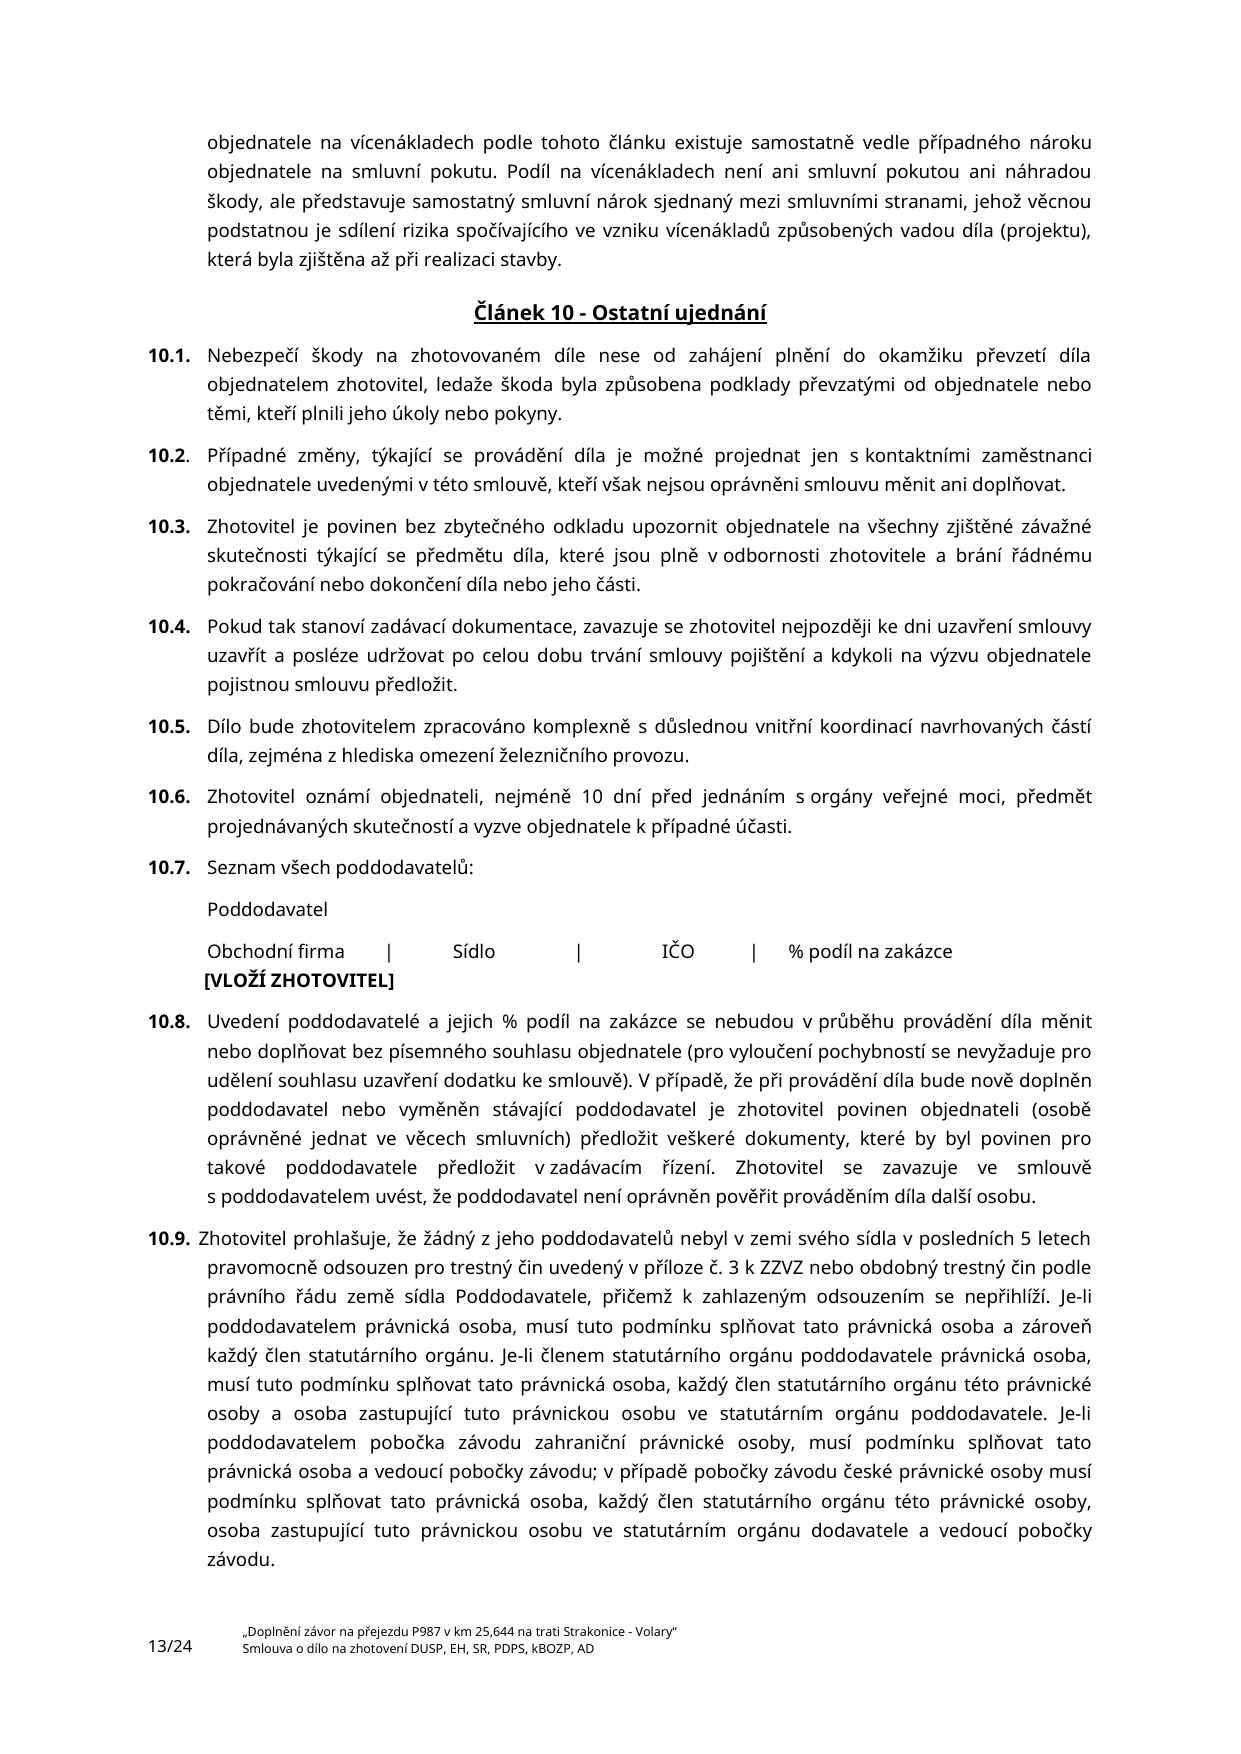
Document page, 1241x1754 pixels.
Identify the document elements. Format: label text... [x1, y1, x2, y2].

text 10.8. Uvedení poddodavatelé a jejich % podíl na zakázce se nebudou v průběhu provádění díla měnit nebo doplňovat bez písemného souhlasu objednatele (pro vyloučení pochybností se nevyžaduje pro udělení souhlasu uzavření dodatku ke smlouvě). V případě, že při provádění díla bude nově doplněn poddodavatel nebo vyměněn stávající poddodavatel je zhotovitel povinen objednateli (osobě oprávněné jednat ve věcech smluvních) předložit veškeré dokumenty, které by byl povinen pro takové poddodavatele předložit v zadávacím řízení. Zhotovitel se zavazuje ve smlouvě s poddodavatelem uvést, že poddodavatel není oprávněn pověřit prováděním díla další osobu. [148, 1006, 1092, 1210]
text 10.6. Zhotovitel oznámí objednateli, nejméně 10 dní před jednáním s orgány veřejné moci, předmět projednávaných skutečností a vyzve objednatele k případné účasti. [148, 781, 1092, 839]
subtitle Článek 10 - Ostatní ujednání [148, 297, 1092, 326]
text 10.7. Seznam všech poddodavatelů: [148, 851, 1092, 881]
text [VLOŽÍ ZHOTOVITEL] [148, 964, 1092, 993]
text 10.1. Nebezpečí škody na zhotovovaném díle nese od zahájení plnění do okamžiku převzetí díla objednatelem zhotovitel, ledaže škoda byla způsobena podklady převzatými od objednatele nebo těmi, kteří plnili jeho úkoly nebo pokyny. [148, 339, 1092, 426]
text Poddodavatel [204, 893, 1092, 922]
text 10.3. Zhotovitel je povinen bez zbytečného odkladu upozornit objednatele na všechny zjištěné závažné skutečnosti týkající se předmětu díla, které jsou plně v odbornosti zhotovitele a brání řádnému pokračování nebo dokončení díla nebo jeho části. [148, 510, 1092, 597]
text 10.9. Zhotovitel prohlašuje, že žádný z jeho poddodavatelů nebyl v zemi svého sídla v posledních 5 letech pravomocně odsouzen pro trestný čin uvedený v příloze č. 3 k ZZVZ nebo obdobný trestný čin podle právního řádu země sídla Poddodavatele, přičemž k zahlazeným odsouzením se nepřihlíží. Je-li poddodavatelem právnická osoba, musí tuto podmínku splňovat tato právnická osoba a zároveň každý člen statutárního orgánu. Je-li členem statutárního orgánu poddodavatele právnická osoba, musí tuto podmínku splňovat tato právnická osoba, každý člen statutárního orgánu této právnické osoby a osoba zastupující tuto právnickou osobu ve statutárním orgánu poddodavatele. Je-li poddodavatelem pobočka závodu zahraniční právnické osoby, musí podmínku splňovat tato právnická osoba a vedoucí pobočky závodu; v případě pobočky závodu české právnické osoby musí podmínku splňovat tato právnická osoba, každý člen statutárního orgánu této právnické osoby, osoba zastupující tuto právnickou osobu ve statutárním orgánu dodavatele a vedoucí pobočky závodu. [148, 1222, 1092, 1572]
text 10.2. Případné změny, týkající se provádění díla je možné projednat jen s kontaktními zaměstnanci objednatele uvedenými v této smlouvě, kteří však nejsou oprávněni smlouvu měnit ani doplňovat. [148, 439, 1092, 497]
text 10.5. Dílo bude zhotovitelem zpracováno komplexně s důslednou vnitřní koordinací navrhovaných částí díla, zejména z hlediska omezení železničního provozu. [148, 710, 1092, 768]
text 10.4. Pokud tak stanoví zadávací dokumentace, zavazuje se zhotovitel nejpozději ke dni uzavření smlouvy uzavřít a posléze udržovat po celou dobu trvání smlouvy pojištění a kdykoli na výzvu objednatele pojistnou smlouvu předložit. [148, 610, 1092, 697]
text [148, 126, 1092, 272]
text Obchodní firma | Sídlo | IČO | % podíl na zakázce [151, 935, 1092, 964]
